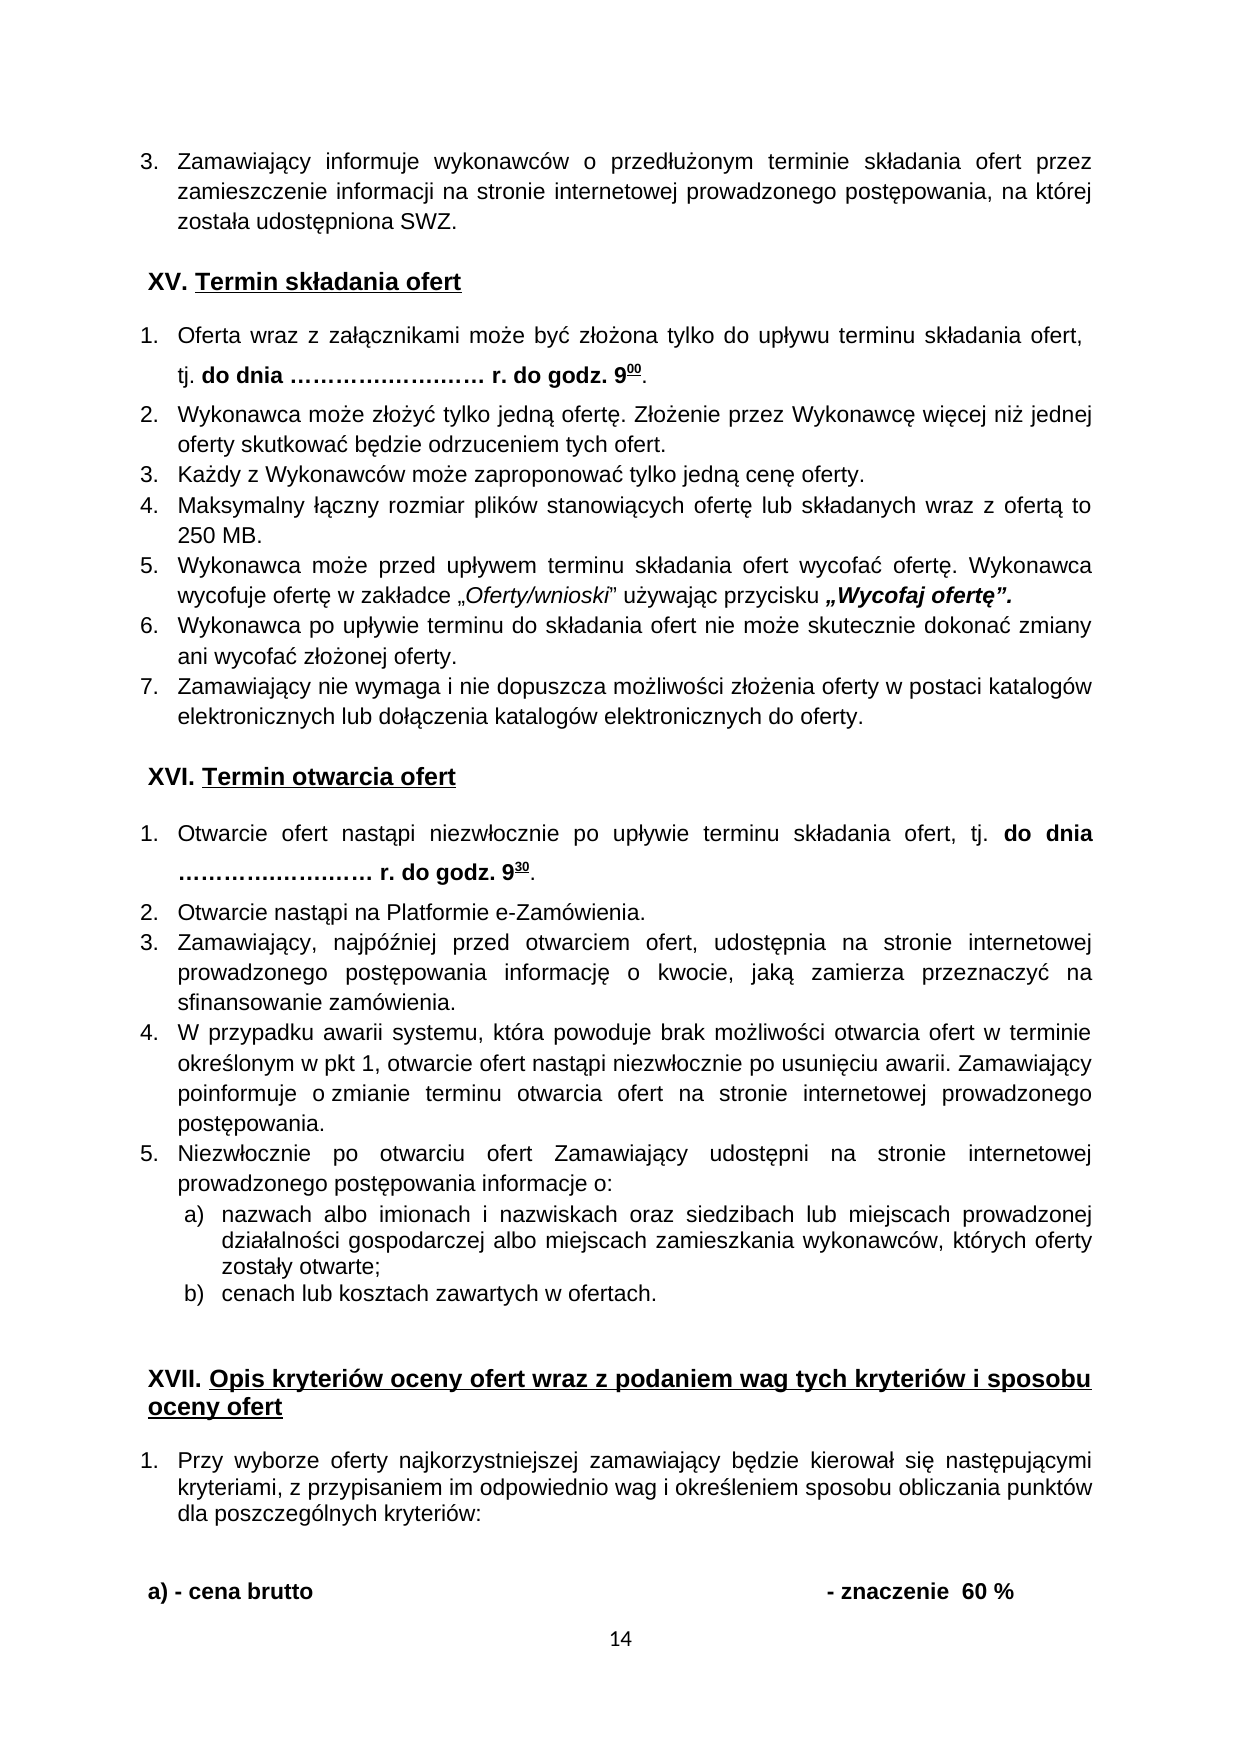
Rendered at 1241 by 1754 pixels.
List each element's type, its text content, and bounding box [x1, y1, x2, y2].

list Otwarcie nastąpi na Platformie e-Zamówienia. [140, 898, 1093, 925]
list Maksymalny łączny rozmiar plików stanowiących ofertę lub składanych wraz z ofertą to 250 MB. [140, 492, 1093, 548]
list Niezwłocznie po otwarciu ofert Zamawiający udostępni na stronie internetowej prowadzonego postępowania informacje o: [140, 1140, 1093, 1197]
list Zamawiający nie wymaga i nie dopuszcza możliwości złożenia oferty w postaci katalogów elektronicznych lub dołączenia katalogów elektronicznych do oferty. [140, 673, 1093, 729]
list Zamawiający informuje wykonawców o przedłużonym terminie składania ofert przez zamieszczenie informacji na stronie internetowej prowadzonego postępowania, na której została udostępniona SWZ. [140, 148, 1093, 234]
list Otwarcie ofert nastąpi niezwłocznie po upływie terminu składania ofert, tj. do dnia ………….…….…… r. do godz. 930. [140, 819, 1093, 885]
text XVI. Termin otwarcia ofert [148, 762, 1093, 791]
list Wykonawca po upływie terminu do składania ofert nie może skutecznie dokonać zmiany ani wycofać złożonej oferty. [140, 612, 1093, 669]
text XV. Termin składania ofert [148, 267, 1093, 296]
text a) - cena brutto - znaczenie 60 % [148, 1578, 1093, 1604]
list nazwach albo imionach i nazwiskach oraz siedzibach lub miejscach prowadzonej działalności gospodarczej albo miejscach zamieszkania wykonawców, których oferty zostały otwarte; [184, 1201, 1093, 1280]
list Wykonawca może złożyć tylko jedną ofertę. Złożenie przez Wykonawcę więcej niż jednej oferty skutkować będzie odrzuceniem tych ofert. [140, 401, 1093, 458]
list Przy wyborze oferty najkorzystniejszej zamawiający będzie kierował się następującymi kryteriami, z przypisaniem im odpowiednio wag i określeniem sposobu obliczania punktów dla poszczególnych kryteriów: [140, 1447, 1093, 1526]
list Każdy z Wykonawców może zaproponować tylko jedną cenę oferty. [140, 461, 1093, 488]
list W przypadku awarii systemu, która powoduje brak możliwości otwarcia ofert w terminie określonym w pkt 1, otwarcie ofert nastąpi niezwłocznie po usunięciu awarii. Zamawiający poinformuje o zmianie terminu otwarcia ofert na stronie internetowej prowadzonego postępowania. [140, 1019, 1093, 1136]
text XVII. Opis kryteriów oceny ofert wraz z podaniem wag tych kryteriów i sposobu oceny ofert [148, 1363, 1093, 1421]
list Wykonawca może przed upływem terminu składania ofert wycofać ofertę. Wykonawca wycofuje ofertę w zakładce „Oferty/wnioski” używając przycisku „Wycofaj ofertę”. [140, 552, 1093, 609]
list Zamawiający, najpóźniej przed otwarciem ofert, udostępnia na stronie internetowej prowadzonego postępowania informację o kwocie, jaką zamierza przeznaczyć na sfinansowanie zamówienia. [140, 929, 1093, 1016]
list Oferta wraz z załącznikami może być złożona tylko do upływu terminu składania ofert, tj. do dnia ………….…….…… r. do godz. 900. [140, 322, 1093, 388]
list cenach lub kosztach zawartych w ofertach. [184, 1280, 1093, 1306]
